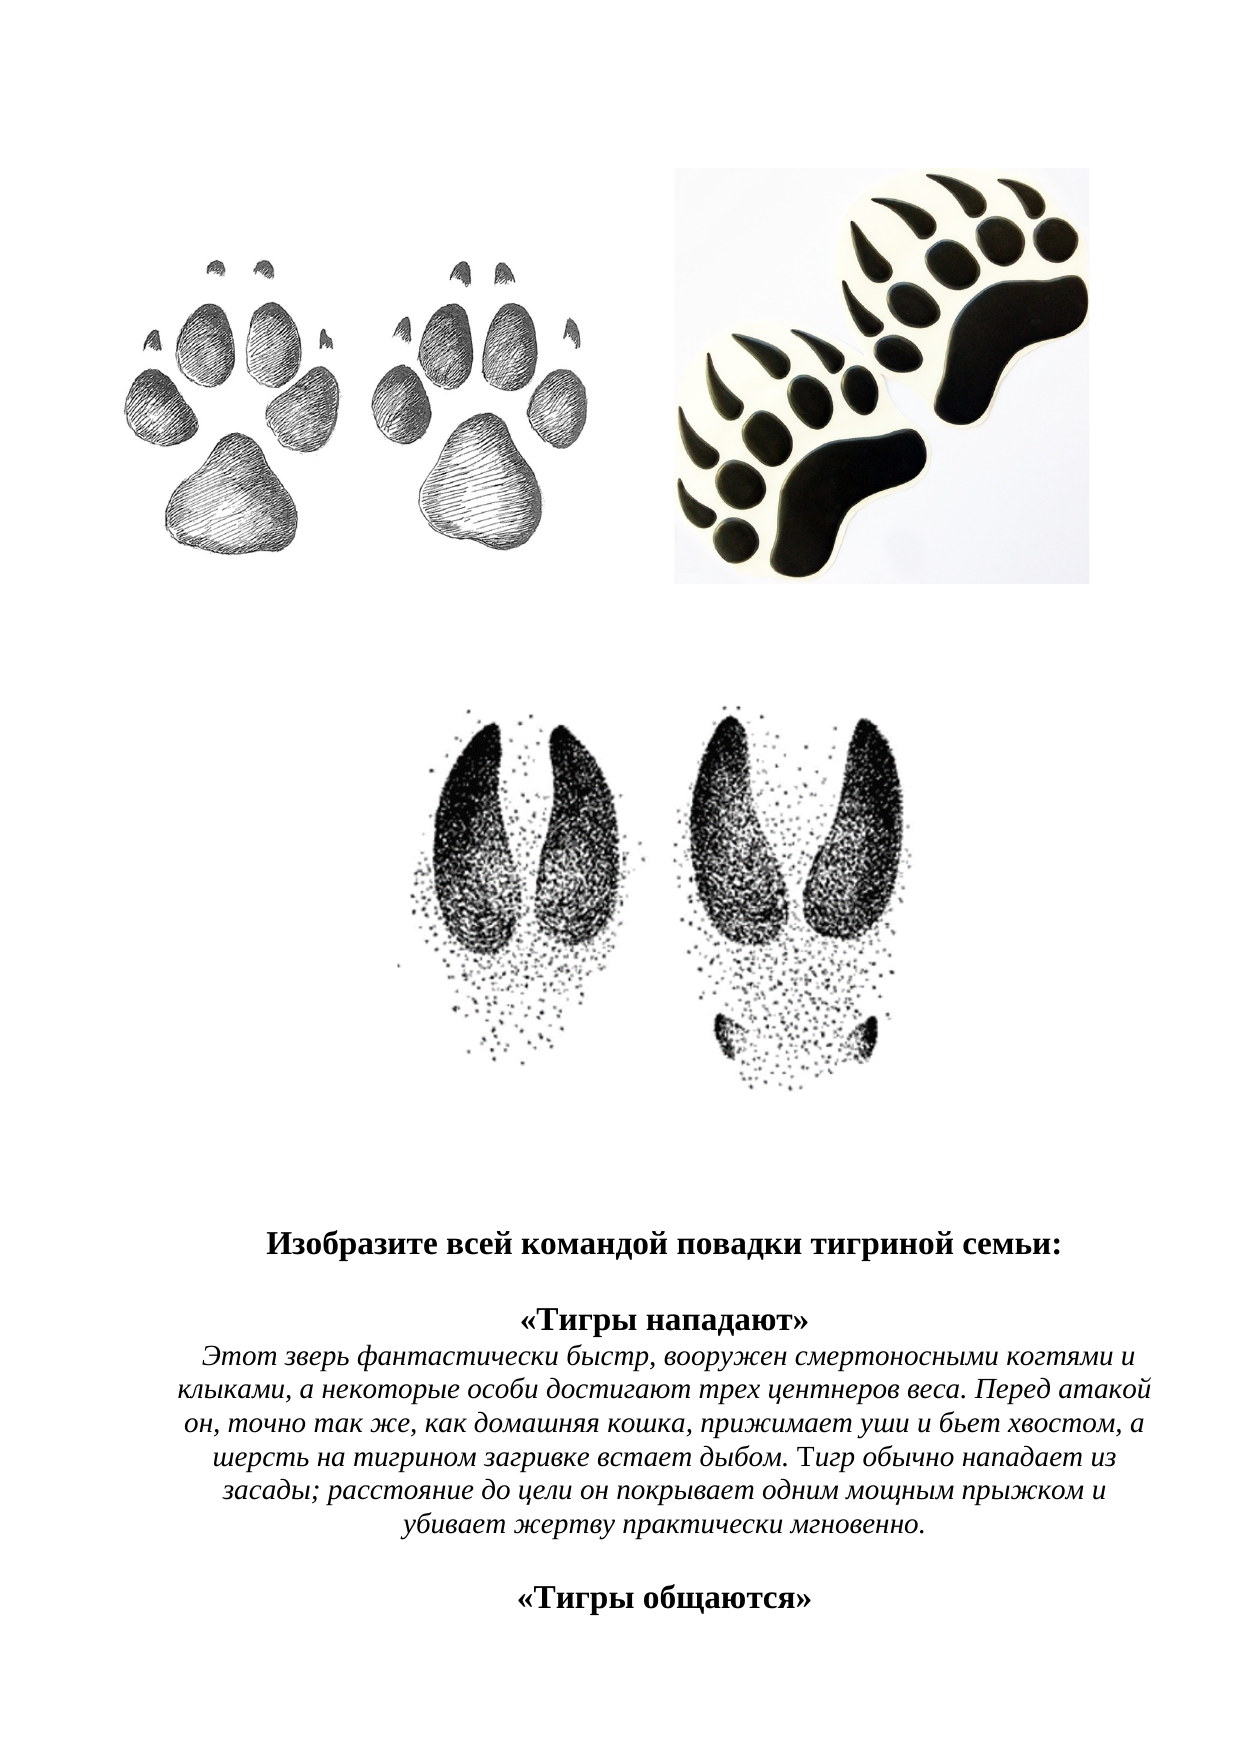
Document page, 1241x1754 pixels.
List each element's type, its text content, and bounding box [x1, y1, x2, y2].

picture [397, 698, 932, 1108]
text «Тигры нападают» [177, 1300, 1152, 1338]
picture [674, 168, 1090, 584]
text Изобразите всей командой повадки тигриной семьи: [177, 1223, 1152, 1261]
picture [115, 221, 594, 581]
text «Тигры общаются» [177, 1578, 1152, 1616]
text Этот зверь фантастически быстр, вооружен смертоносными когтями и клыками, а некоторые особи достигают трех центнеров веса. Перед атакой он, точно так же, как домашняя кошка, прижимает уши и бьет хвостом, а шерсть на тигрином загривке встает дыбом. Тигр обычно нападает из засады; расстояние до цели он покрывает одним мощным прыжком и убивает жертву практически мгновенно. [177, 1338, 1152, 1539]
